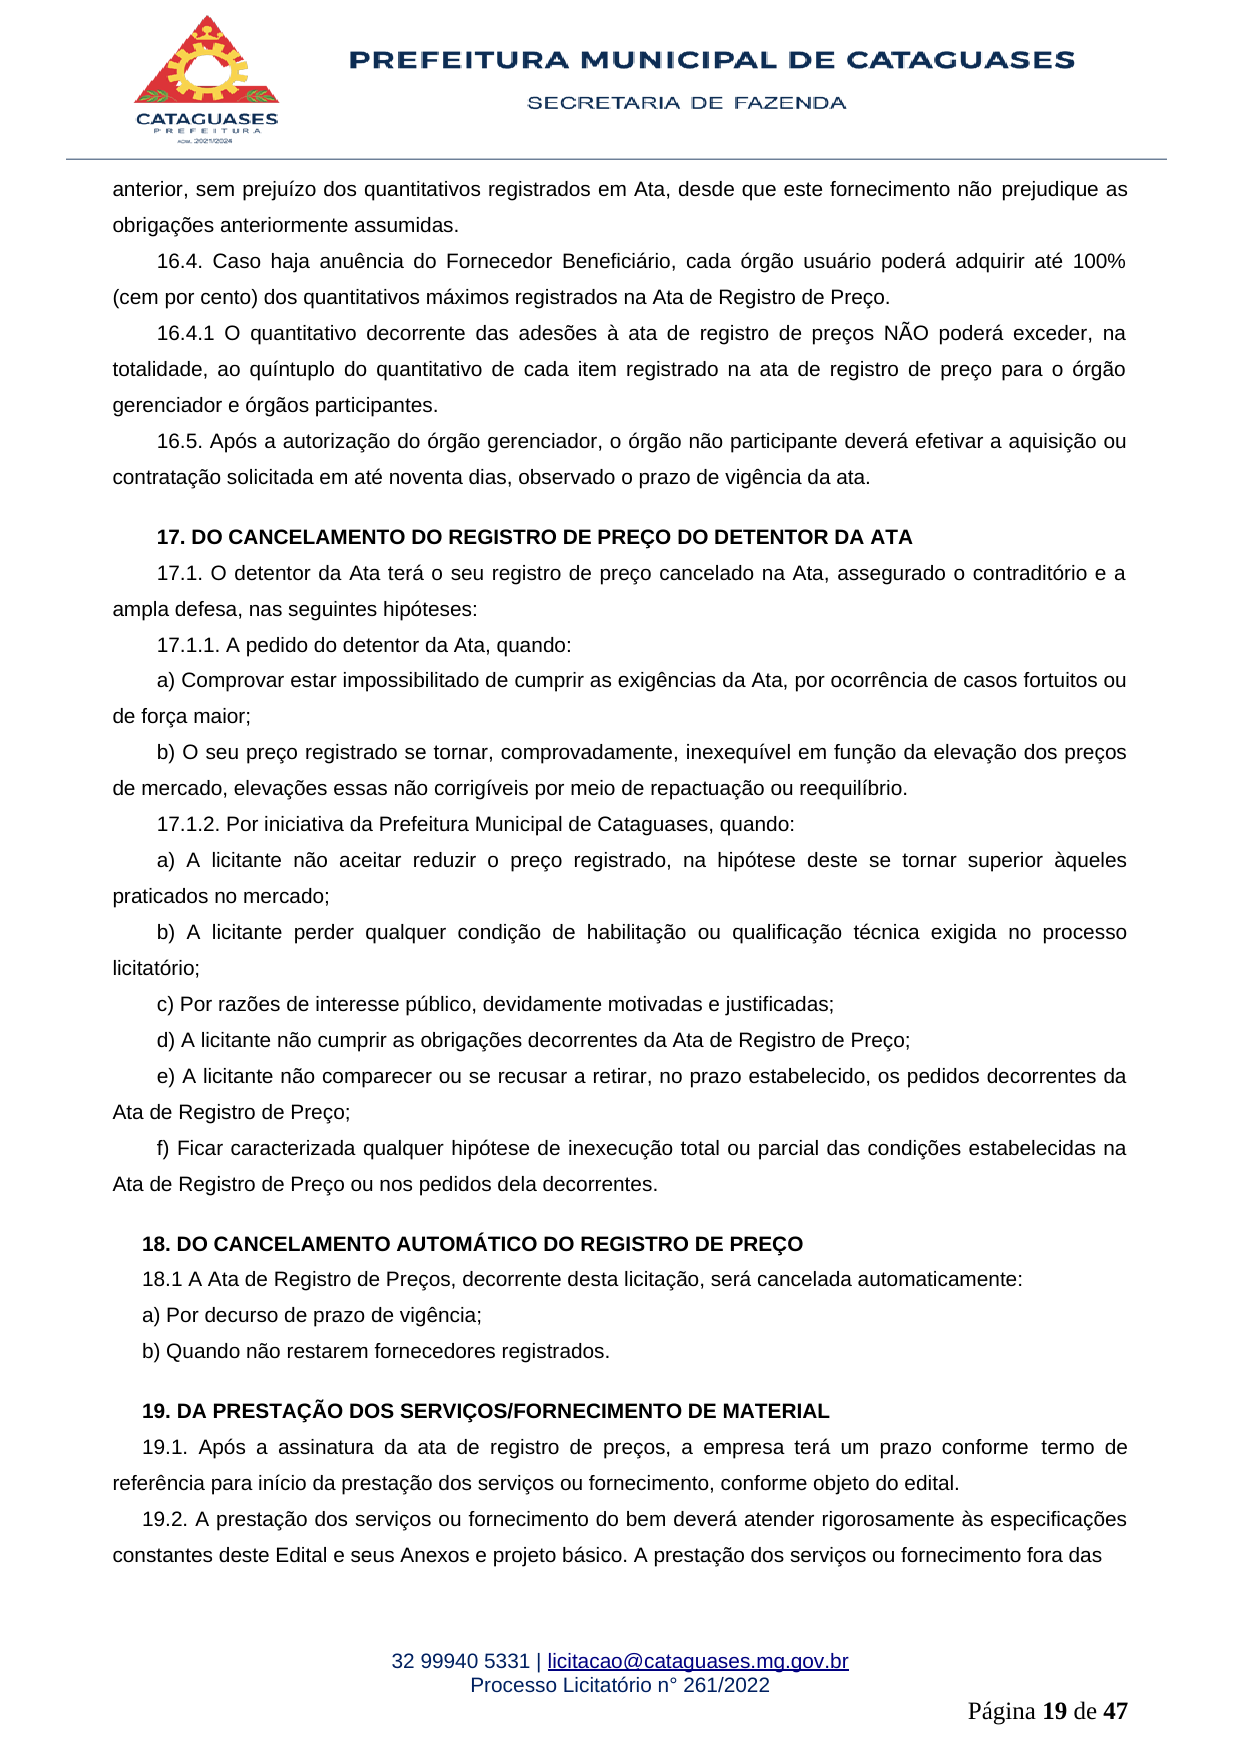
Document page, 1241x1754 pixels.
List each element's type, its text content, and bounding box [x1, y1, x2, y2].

text b) O seu preço registrado se tornar, comprovadamente, inexequível em função da elevação dos preços de mercado, elevações essas não corrigíveis por meio de repactuação ou reequilíbrio. [112, 740, 1128, 800]
text a) A licitante não aceitar reduzir o preço registrado, na hipótese deste se tornar superior àqueles praticados no mercado; [112, 848, 1128, 908]
text 17. DO CANCELAMENTO DO REGISTRO DE PREÇO DO DETENTOR DA ATA [112, 524, 1128, 548]
text b) Quando não restarem fornecedores registrados. [112, 1339, 1128, 1363]
text 17.1.2. Por iniciativa da Prefeitura Municipal de Cataguases, quando: [112, 812, 1128, 836]
picture [66, 0, 1167, 187]
text 18.1 A Ata de Registro de Preços, decorrente desta licitação, será cancelada automaticamente: [112, 1267, 1128, 1291]
text 16.5. Após a autorização do órgão gerenciador, o órgão não participante deverá efetivar a aquisição ou contratação solicitada em até noventa dias, observado o prazo de vigência da ata. [112, 429, 1128, 489]
text 19. DA PRESTAÇÃO DOS SERVIÇOS/FORNECIMENTO DE MATERIAL [112, 1399, 1128, 1423]
text c) Por razões de interesse público, devidamente motivadas e justificadas; [112, 992, 1128, 1016]
text d) A licitante não cumprir as obrigações decorrentes da Ata de Registro de Preço; [112, 1028, 1128, 1052]
text 16.4. Caso haja anuência do Fornecedor Beneficiário, cada órgão usuário poderá adquirir até 100% (cem por cento) dos quantitativos máximos registrados na Ata de Registro de Preço. [112, 249, 1128, 309]
text a) Por decurso de prazo de vigência; [112, 1303, 1128, 1327]
text 18. DO CANCELAMENTO AUTOMÁTICO DO REGISTRO DE PREÇO [112, 1231, 1128, 1255]
text 19.1. Após a assinatura da ata de registro de preços, a empresa terá um prazo conforme termo de referência para início da prestação dos serviços ou fornecimento, conforme objeto do edital. [112, 1435, 1128, 1495]
text f) Ficar caracterizada qualquer hipótese de inexecução total ou parcial das condições estabelecidas na Ata de Registro de Preço ou nos pedidos dela decorrentes. [112, 1136, 1128, 1195]
text anterior, sem prejuízo dos quantitativos registrados em Ata, desde que este fornecimento não prejudique as obrigações anteriormente assumidas. [112, 177, 1128, 237]
text 17.1.1. A pedido do detentor da Ata, quando: [112, 632, 1128, 656]
text 17.1. O detentor da Ata terá o seu registro de preço cancelado na Ata, assegurado o contraditório e a ampla defesa, nas seguintes hipóteses: [112, 561, 1128, 620]
text a) Comprovar estar impossibilitado de cumprir as exigências da Ata, por ocorrência de casos fortuitos ou de força maior; [112, 668, 1128, 728]
text 16.4.1 O quantitativo decorrente das adesões à ata de registro de preços NÃO poderá exceder, na totalidade, ao quíntuplo do quantitativo de cada item registrado na ata de registro de preço para o órgão gerenciador e órgãos participantes. [112, 321, 1128, 417]
text e) A licitante não comparecer ou se recusar a retirar, no prazo estabelecido, os pedidos decorrentes da Ata de Registro de Preço; [112, 1064, 1128, 1123]
text b) A licitante perder qualquer condição de habilitação ou qualificação técnica exigida no processo licitatório; [112, 920, 1128, 980]
text 19.2. A prestação dos serviços ou fornecimento do bem deverá atender rigorosamente às especificações constantes deste Edital e seus Anexos e projeto básico. A prestação dos serviços ou fornecimento fora das [112, 1507, 1128, 1567]
